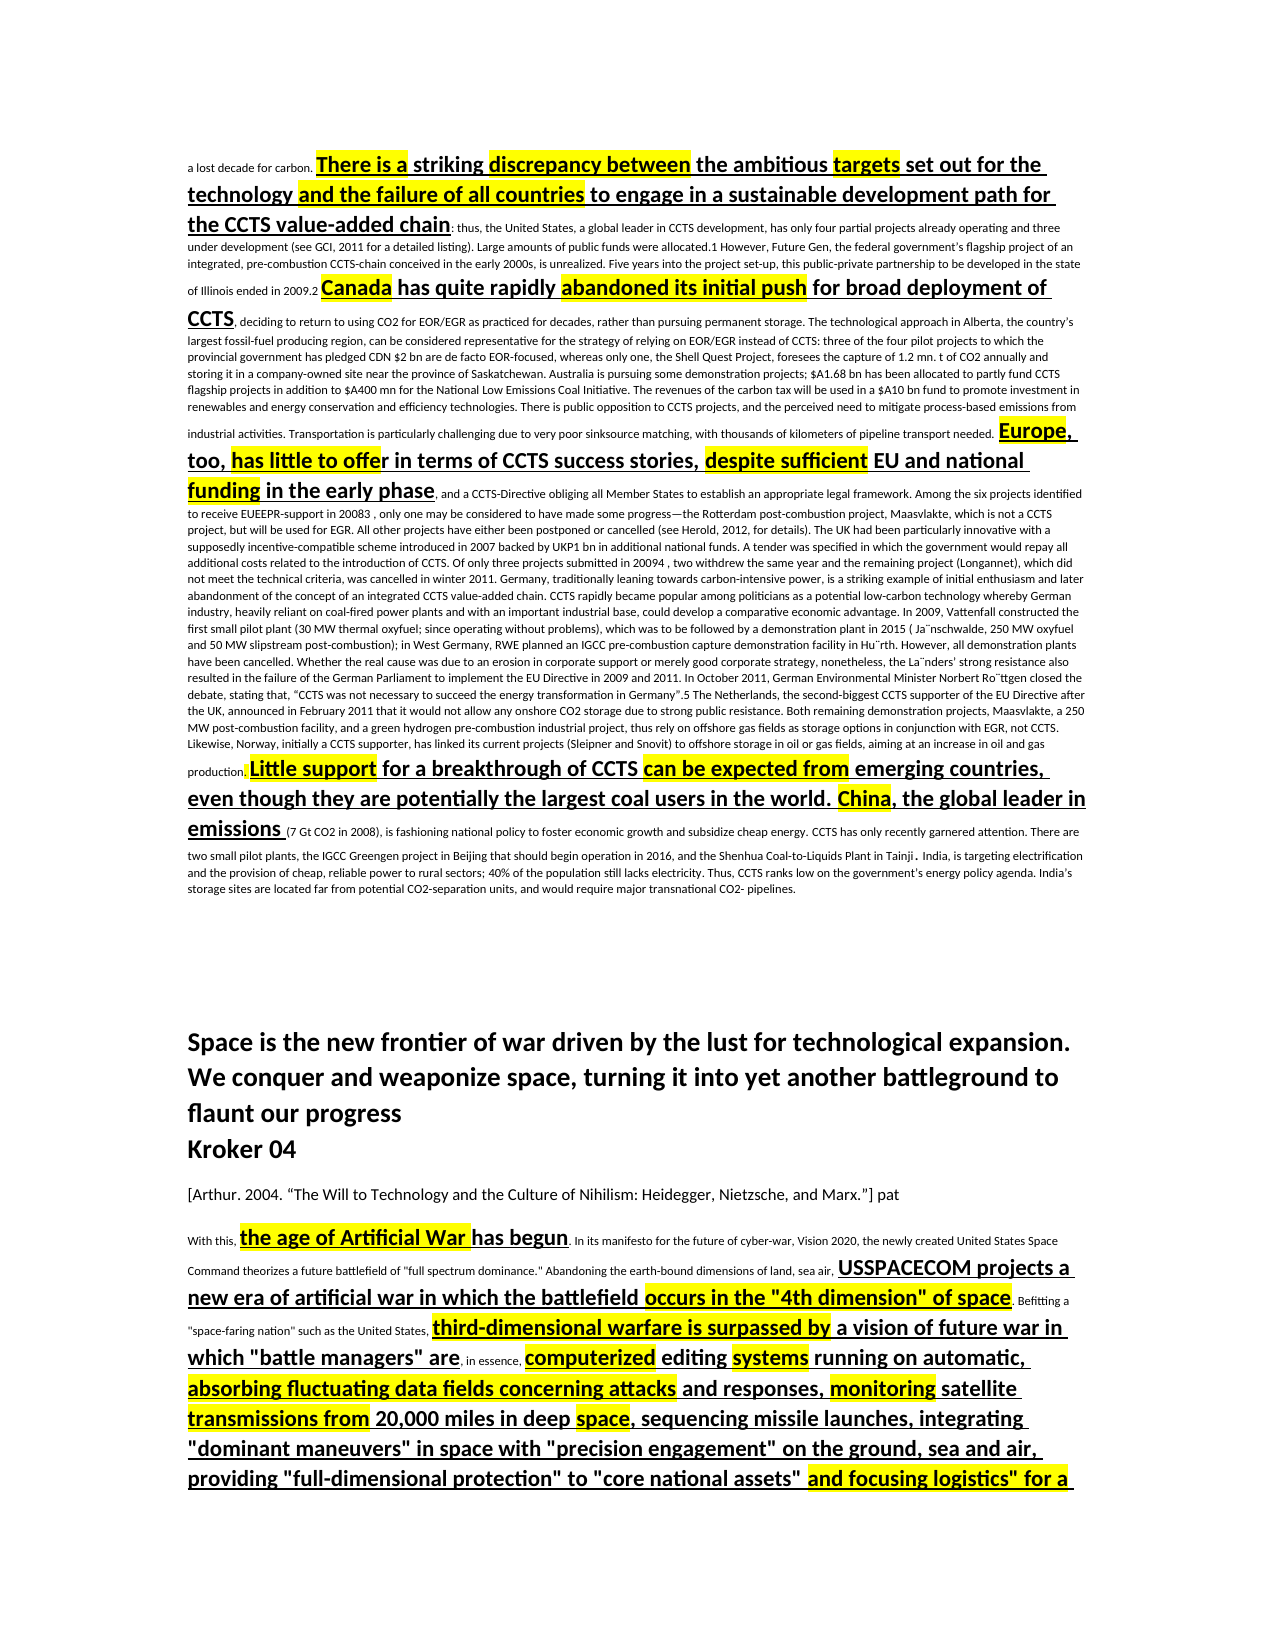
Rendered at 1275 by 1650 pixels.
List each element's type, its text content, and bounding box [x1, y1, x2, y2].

text Kroker 04 [187, 1132, 1087, 1165]
subtitle Space is the new frontier of war driven by the lust for technological expansion. We conquer and weaponize space, turning it into yet another battleground to flaunt our progress [187, 1025, 1087, 1129]
text [Arthur. 2004. “The Will to Technology and the Culture of Nihilism: Heidegger, Nietzsche, and Marx.”] pat [187, 1184, 1087, 1204]
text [187, 1223, 1087, 1492]
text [187, 150, 1087, 897]
